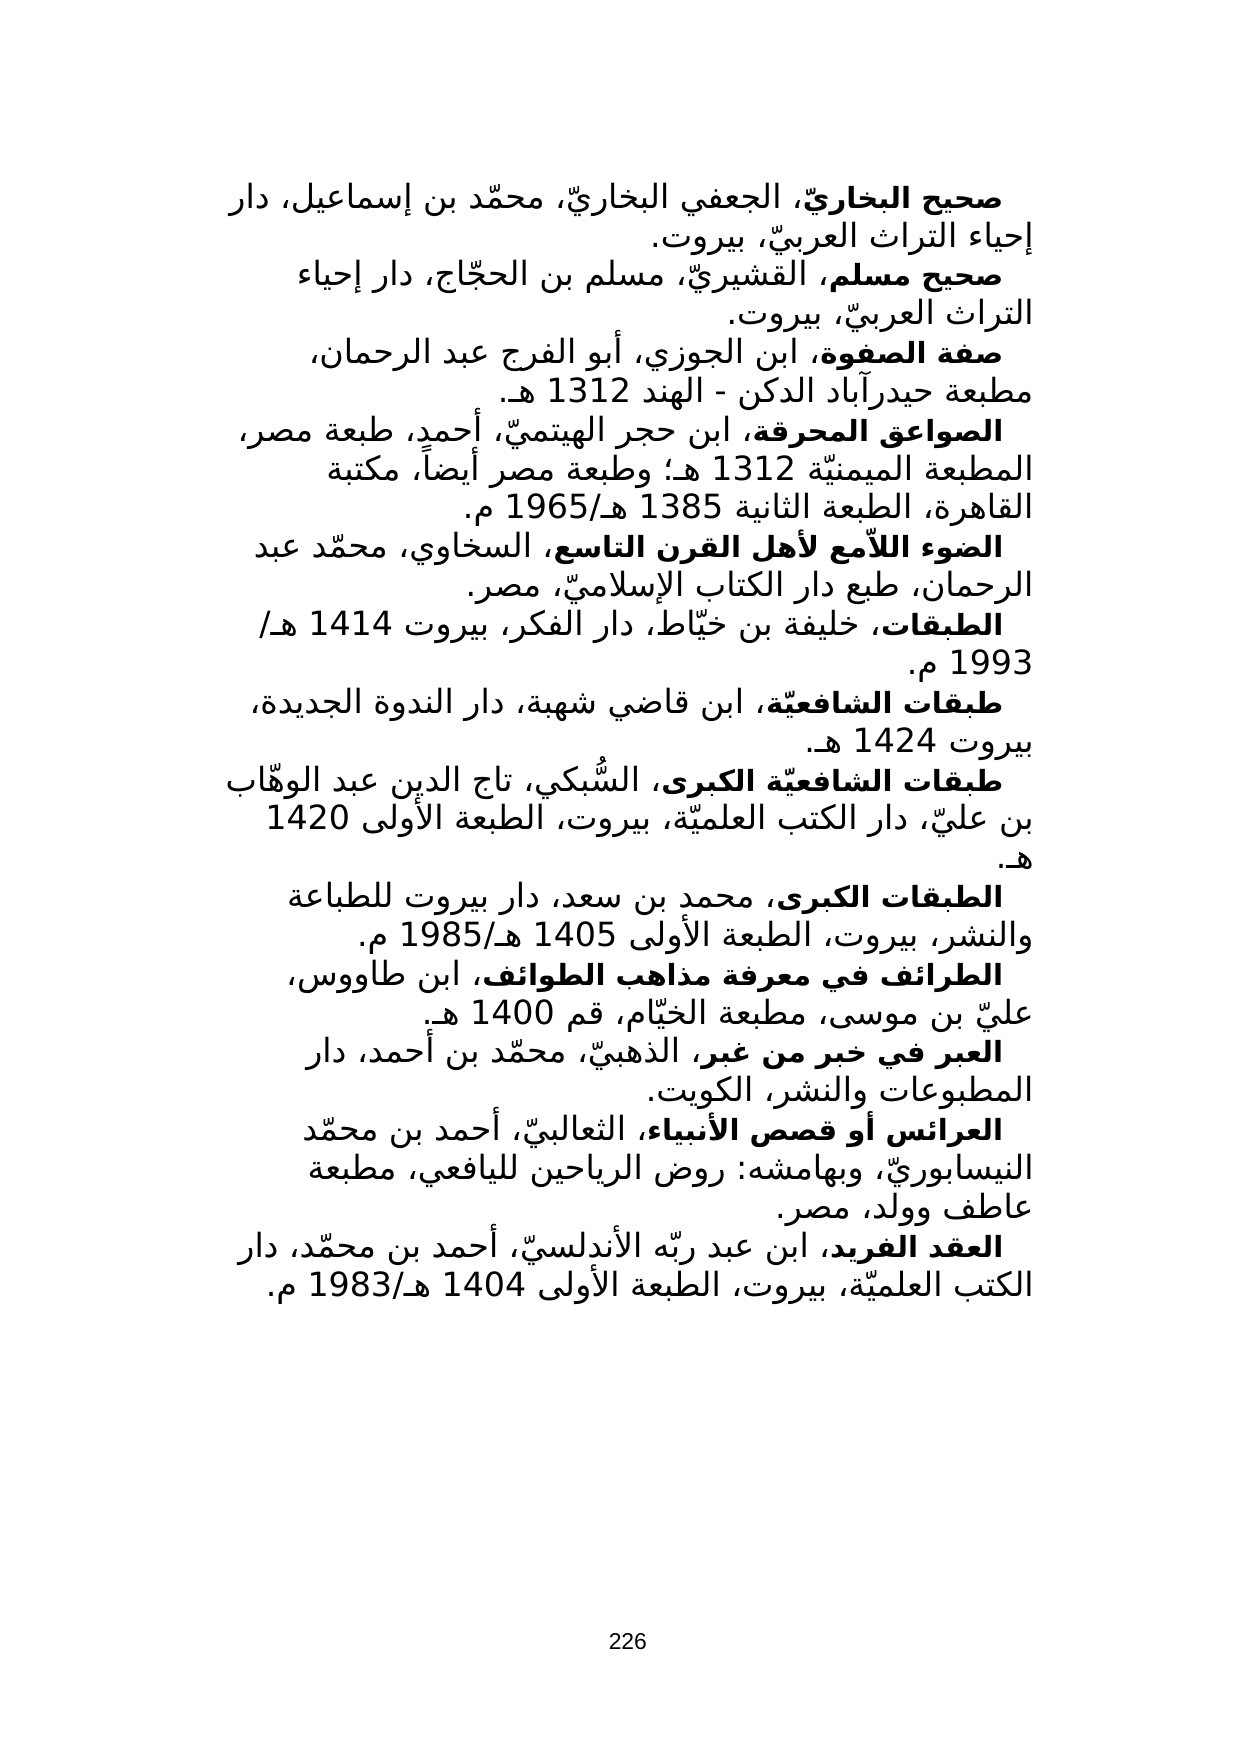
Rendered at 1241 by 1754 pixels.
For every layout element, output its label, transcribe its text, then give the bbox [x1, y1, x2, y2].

text الصواعق المحرقة، ابن حجر الهيتميّ، أحمد، طبعة مصر، المطبعة الميمنيّة 1312 هـ؛ وطبعة مصر أيضاً، مكتبة القاهرة، الطبعة الثانية 1385 هـ/1965 م. [222, 410, 1033, 527]
text الطبقات الكبرى، محمد بن سعد، دار بيروت للطباعة والنشر، بيروت، الطبعة الأولى 1405 هـ/1985 م. [222, 877, 1033, 954]
text الضوء اللاّمع لأهل القرن التاسع، السخاوي، محمّد عبد الرحمان، طبع دار الكتاب الإسلاميّ، مصر. [222, 527, 1033, 604]
text الطبقات، خليفة بن خيّاط، دار الفكر، بيروت 1414 هـ/1993 م. [222, 604, 1033, 682]
text العرائس أو قصص الأنبياء، الثعالبيّ، أحمد بن محمّد النيسابوريّ، وبهامشه: روض الرياحين لليافعي، مطبعة عاطف وولد، مصر. [222, 1110, 1033, 1226]
text صحيح مسلم، القشيريّ، مسلم بن الحجّاج، دار إحياء التراث العربيّ، بيروت. [222, 255, 1033, 333]
text صحيح البخاريّ، الجعفي البخاريّ، محمّد بن إسماعيل، دار إحياء التراث العربيّ، بيروت. [222, 177, 1033, 255]
text الطرائف في معرفة مذاهب الطوائف، ابن طاووس، عليّ بن موسى، مطبعة الخيّام، قم 1400 هـ. [222, 954, 1033, 1032]
text العبر في خبر من غبر، الذهبيّ، محمّد بن أحمد، دار المطبوعات والنشر، الكويت. [222, 1032, 1033, 1110]
text صفة الصفوة، ابن الجوزي، أبو الفرج عبد الرحمان، مطبعة حيدرآباد الدكن - الهند 1312 هـ. [222, 333, 1033, 410]
text طبقات الشافعيّة الكبرى، السُّبكي، تاج الدين عبد الوهّاب بن عليّ، دار الكتب العلميّة، بيروت، الطبعة الأولى 1420 هـ. [222, 760, 1033, 877]
text العقد الفريد، ابن عبد ربّه الأندلسيّ، أحمد بن محمّد، دار الكتب العلميّة، بيروت، الطبعة الأولى 1404 هـ/1983 م. [222, 1226, 1033, 1304]
text طبقات الشافعيّة، ابن قاضي شهبة، دار الندوة الجديدة، بيروت 1424 هـ. [222, 682, 1033, 760]
